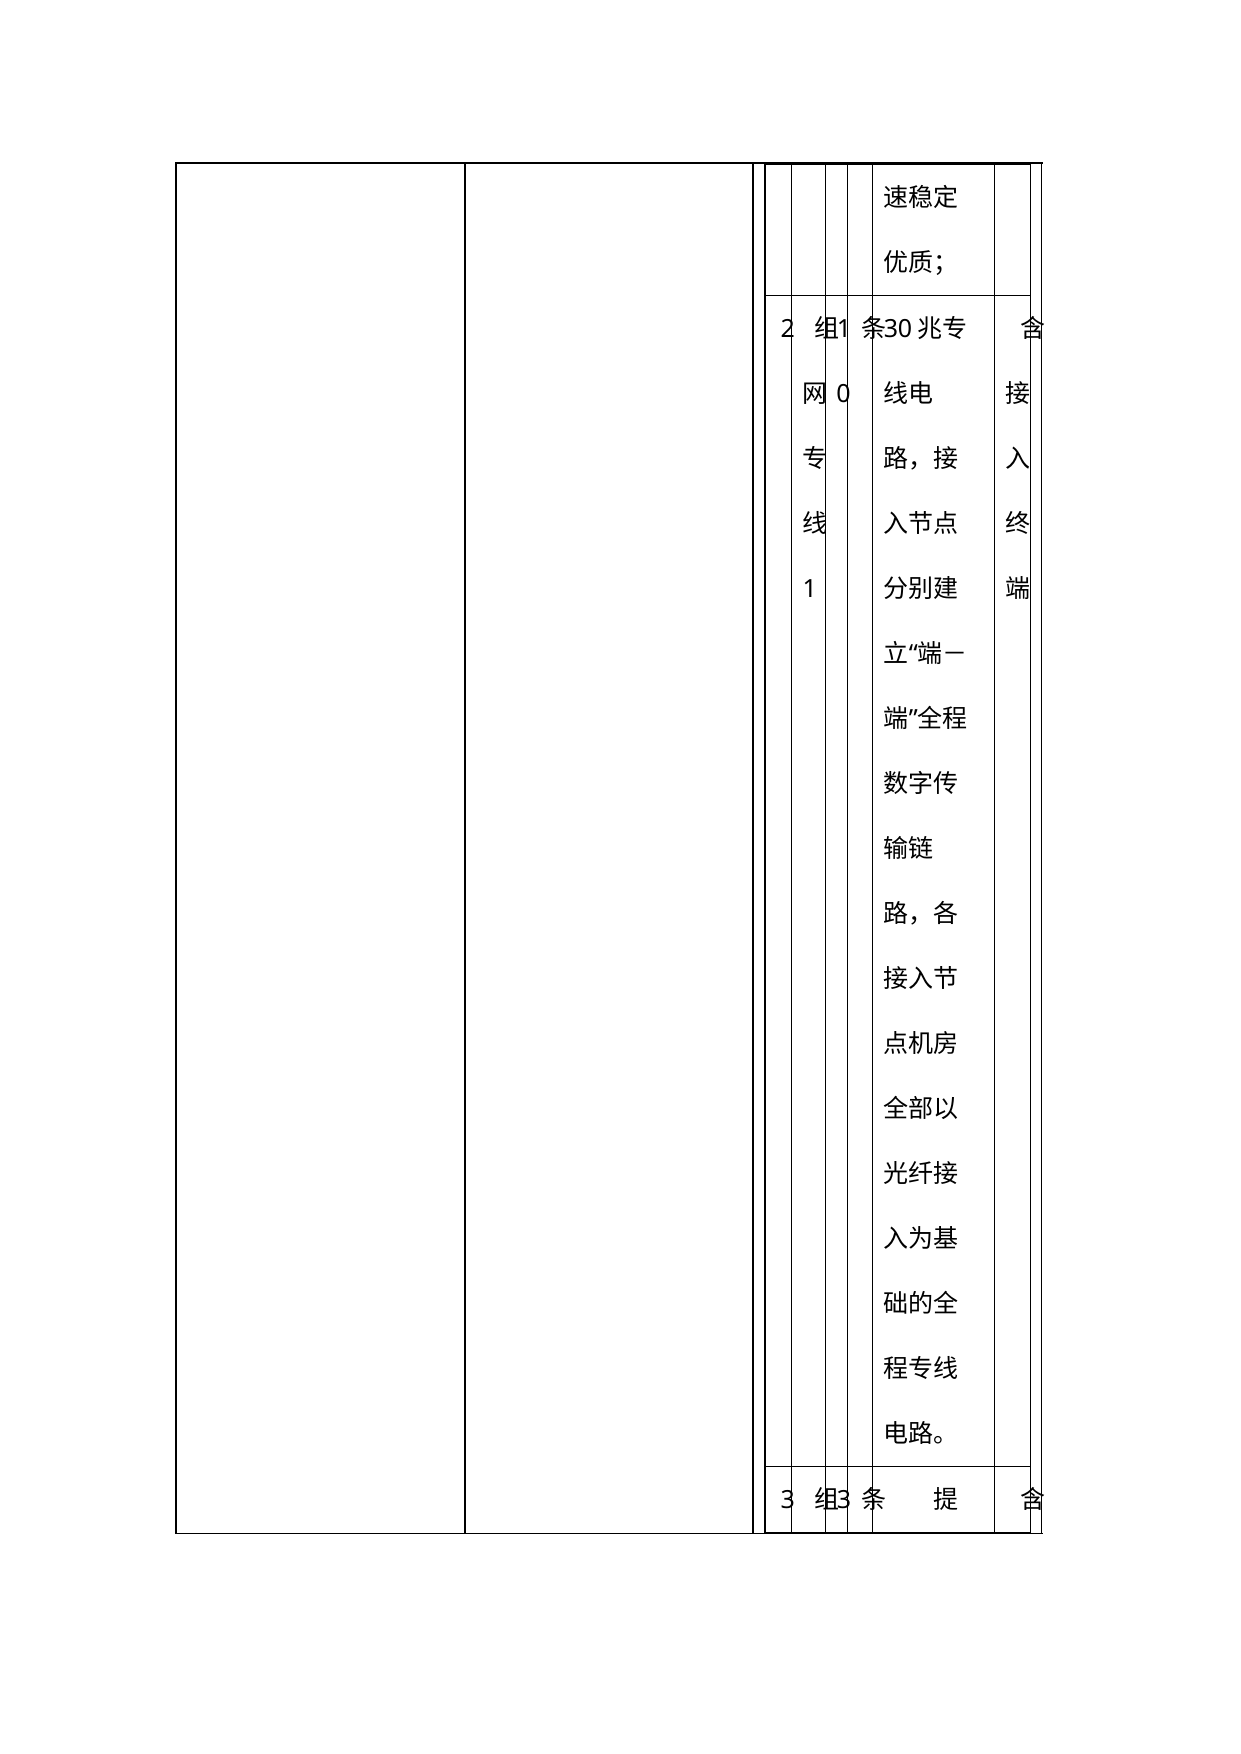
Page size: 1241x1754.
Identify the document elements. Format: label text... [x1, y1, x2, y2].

table_cell [1031, 1490, 1041, 1502]
table_cell 3 [466, 164, 752, 1533]
table_cell [873, 1467, 994, 1532]
table_cell [848, 296, 872, 1466]
table_cell [754, 164, 764, 1533]
table_cell [766, 165, 791, 295]
table_cell [1031, 164, 1041, 322]
table_cell [1031, 319, 1041, 331]
table_cell [826, 1467, 847, 1532]
table_cell [826, 165, 847, 295]
table_cell [766, 1467, 791, 1532]
table_cell [792, 1467, 825, 1532]
table_cell [848, 165, 872, 295]
table_cell [766, 296, 791, 1466]
table_cell [1031, 1509, 1041, 1533]
table_cell [826, 296, 847, 1466]
table_cell [177, 164, 464, 1533]
table_cell [1031, 338, 1041, 1493]
table_cell [873, 165, 994, 295]
table_cell [995, 1467, 1030, 1532]
table_cell [792, 296, 825, 1466]
table_cell [995, 165, 1030, 295]
table_cell [848, 1467, 872, 1532]
table_cell [873, 296, 994, 1466]
table_cell [792, 165, 825, 295]
table_cell [995, 296, 1030, 1466]
